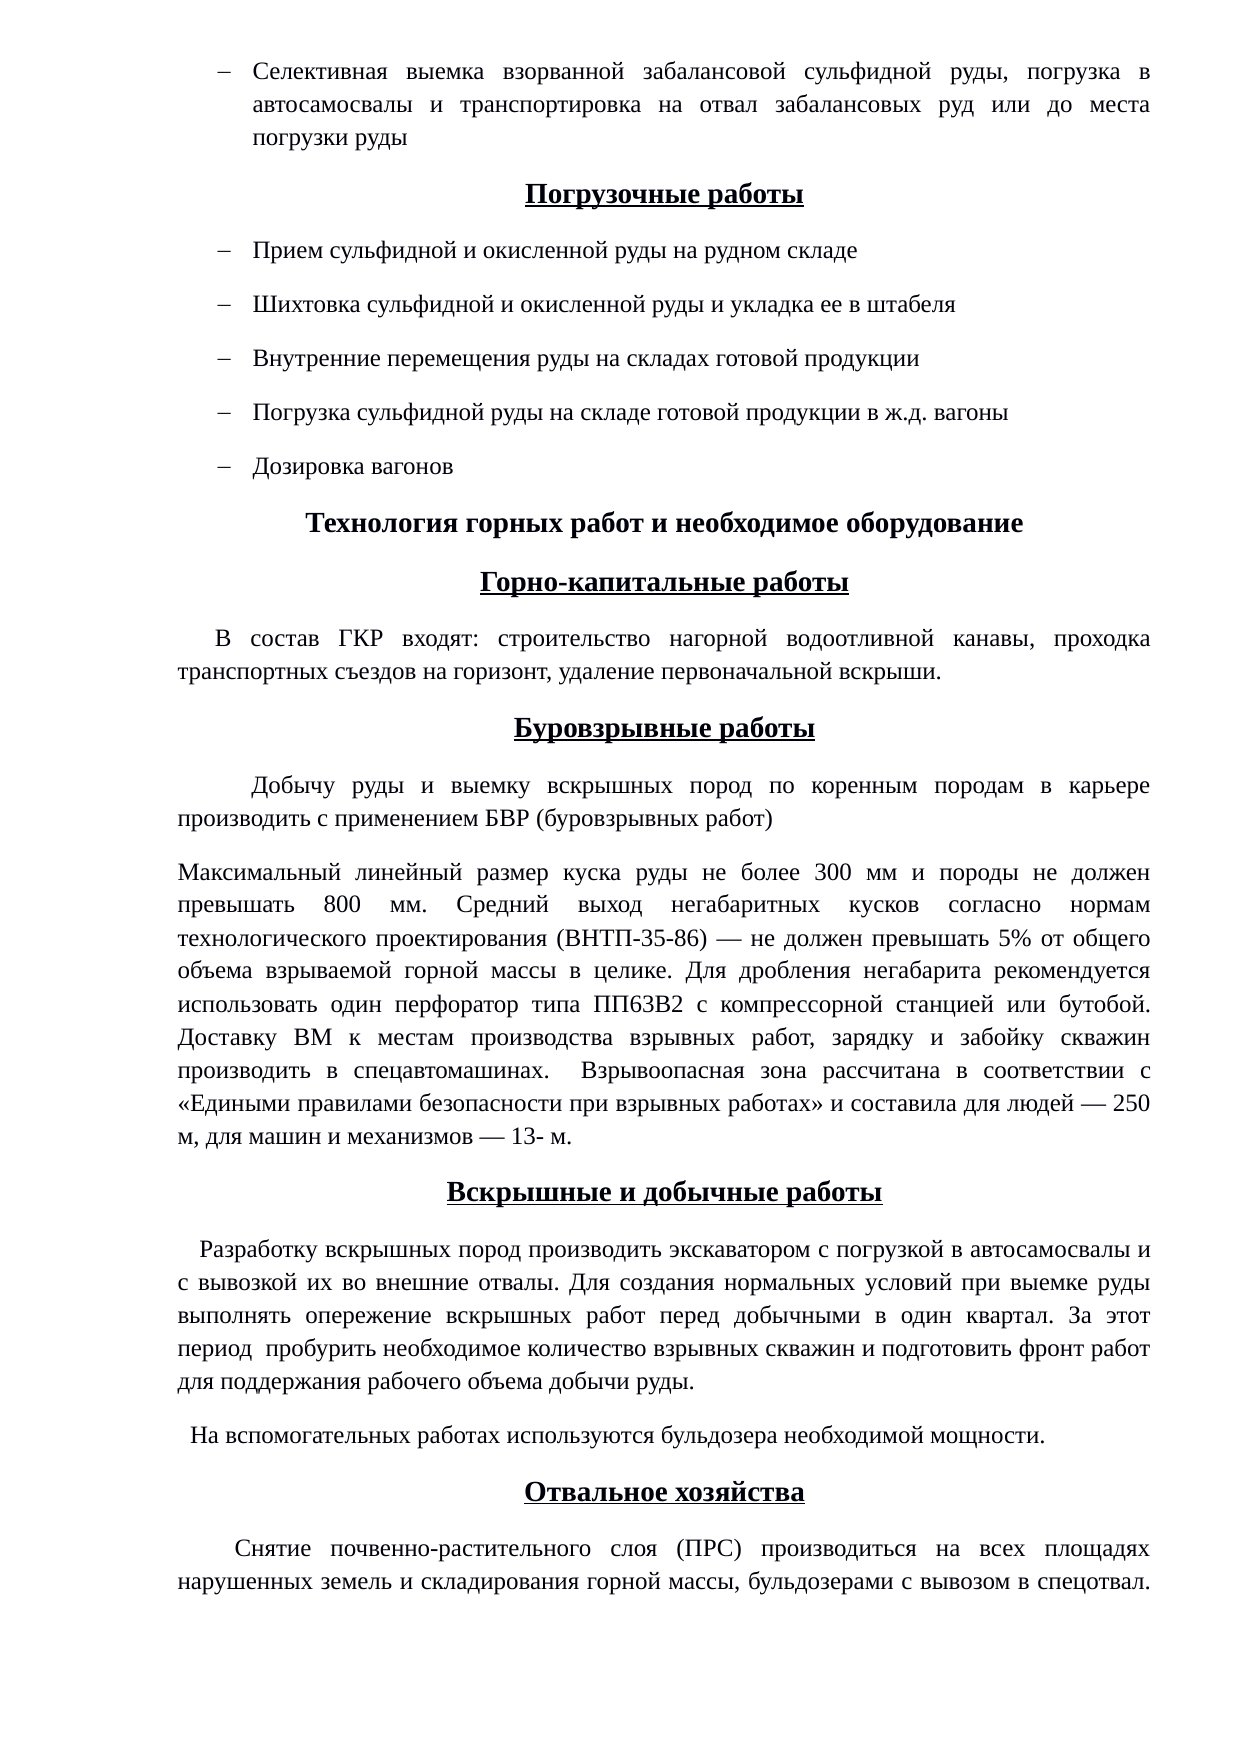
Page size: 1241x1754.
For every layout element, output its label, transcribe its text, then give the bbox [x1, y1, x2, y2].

list Шихтовка сульфидной и окисленной руды и укладка ее в штабеля [215, 289, 1152, 318]
text Технология горных работ и необходимое оборудование [177, 505, 1152, 538]
text Добычу руды и выемку вскрышных пород по коренным породам в карьере производить с применением БВР (буровзрывных работ) [177, 770, 1152, 831]
text Разработку вскрышных пород производить экскаватором с погрузкой в автосамосвалы и с вывозкой их во внешние отвалы. Для создания нормальных условий при выемке руды выполнять опережение вскрышных работ перед добычными в один квартал. За этот период пробурить необходимое количество взрывных скважин и подготовить фронт работ для поддержания рабочего объема добычи руды. [177, 1234, 1152, 1395]
list Прием сульфидной и окисленной руды на рудном складе [215, 235, 1152, 264]
text Отвальное хозяйства [177, 1474, 1152, 1507]
text Максимальный линейный размер куска руды не более 300 мм и породы не должен превышать 800 мм. Средний выход негабаритных кусков согласно нормам технологического проектирования (ВНТП-35-86) — не должен превышать 5% от общего объема взрываемой горной массы в целике. Для дробления негабарита рекомендуется использовать один перфоратор типа ПП63В2 с компрессорной станцией или бутобой. Доставку ВМ к местам производства взрывных работ, зарядку и забойку скважин производить в спецавтомашинах. Взрывоопасная зона рассчитана в соответствии с «Едиными правилами безопасности при взрывных работах» и составила для людей — 250 м, для машин и механизмов — 13- м. [177, 857, 1152, 1149]
text Погрузочные работы [177, 176, 1152, 209]
text Вскрышные и добычные работы [177, 1174, 1152, 1208]
text На вспомогательных работах используются бульдозера необходимой мощности. [177, 1420, 1152, 1449]
list Дозировка вагонов [215, 451, 1152, 479]
text В состав ГКР входят: строительство нагорной водоотливной канавы, проходка транспортных съездов на горизонт, удаление первоначальной вскрыши. [177, 623, 1152, 685]
list Погрузка сульфидной руды на складе готовой продукции в ж.д. вагоны [215, 397, 1152, 426]
text Буровзрывные работы [177, 710, 1152, 744]
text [177, 1533, 1152, 1595]
list Внутренние перемещения руды на складах готовой продукции [215, 343, 1152, 372]
list Селективная выемка взорванной забалансовой сульфидной руды, погрузка в автосамосвалы и транспортировка на отвал забалансовых руд или до места погрузки руды [215, 56, 1152, 151]
text Горно-капитальные работы [177, 564, 1152, 598]
